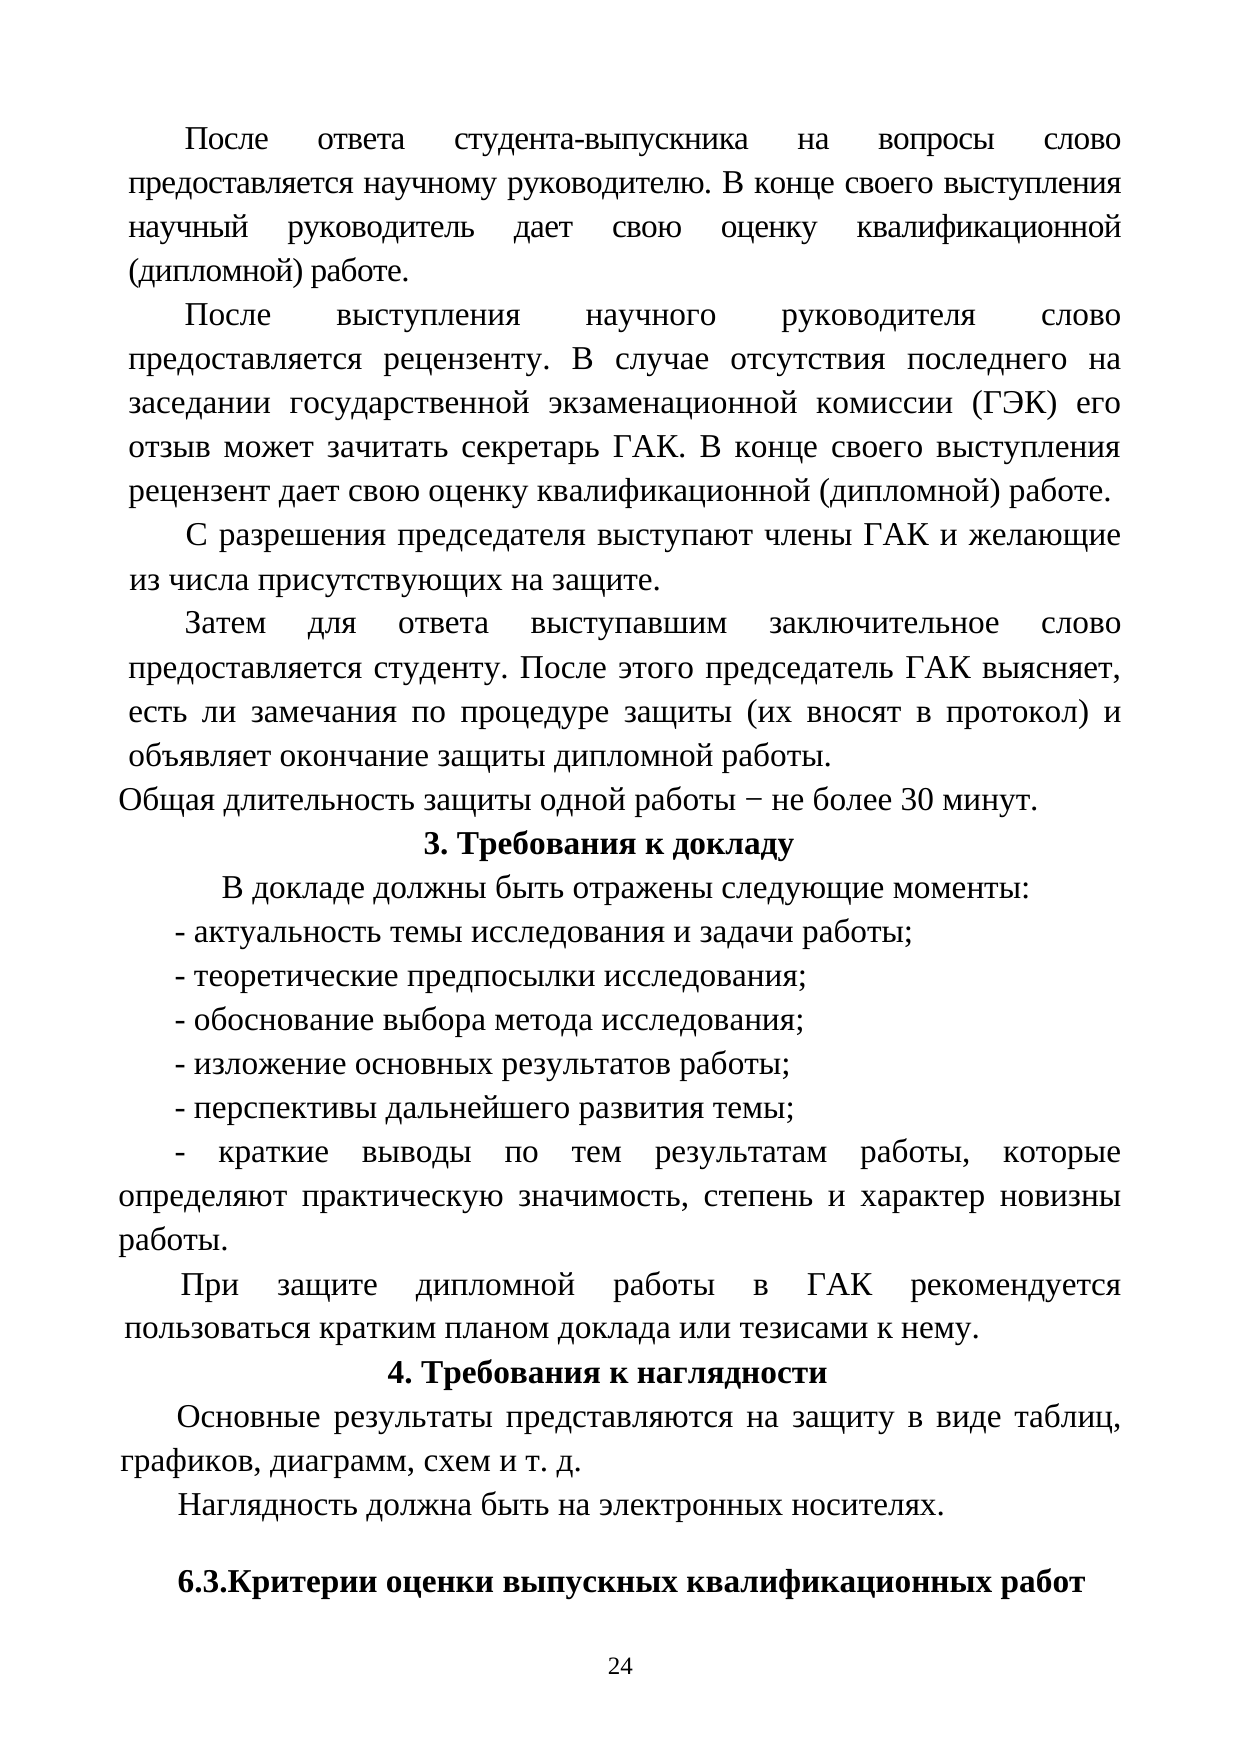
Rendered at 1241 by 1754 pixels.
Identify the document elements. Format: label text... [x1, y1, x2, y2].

text Общая длительность защиты одной работы − не более 30 минут. [118, 779, 1122, 817]
text В докладе должны быть отражены следующие моменты: [165, 867, 1122, 906]
text - перспективы дальнейшего развития темы; [118, 1087, 1122, 1126]
text Наглядность должна быть на электронных носителях. [121, 1484, 1122, 1522]
text - изложение основных результатов работы; [118, 1043, 1122, 1082]
text - теоретические предпосылки исследования; [118, 955, 1122, 994]
text С разрешения председателя выступают члены ГАК и желающие из числа присутствующих на защите. [129, 515, 1122, 597]
text 3. Требования к докладу [367, 823, 1122, 861]
text - краткие выводы по тем результатам работы, которые определяют практическую значимость, степень и характер новизны работы. [118, 1132, 1122, 1258]
text Затем для ответа выступавшим заключительное слово предоставляется студенту. После этого председатель ГАК выясняет, есть ли замечания по процедуре защиты (их вносят в протокол) и объявляет окончание защиты дипломной работы. [128, 603, 1122, 773]
text После выступления научного руководителя слово предоставляется рецензенту. В случае отсутствия последнего на заседании государственной экзаменационной комиссии (ГЭК) его отзыв может зачитать секретарь ГАК. В конце своего выступления рецензент дает свою оценку квалификационной (дипломной) работе. [128, 294, 1122, 509]
text Основные результаты представляются на защиту в виде таблиц, графиков, диаграмм, схем и т. д. [120, 1396, 1122, 1478]
text При защите дипломной работы в ГАК рекомендуется пользоваться кратким планом доклада или тезисами к нему. [124, 1264, 1122, 1346]
text 6.3.Критерии оценки выпускных квалификационных работ [121, 1561, 1122, 1599]
text - актуальность темы исследования и задачи работы; [118, 911, 1122, 949]
text - обоснование выбора метода исследования; [118, 999, 1122, 1038]
text После ответа студента-выпускника на вопросы слово предоставляется научному руководителю. В конце своего выступления научный руководитель дает свою оценку квалификационной (дипломной) работе. [128, 118, 1122, 289]
text 4. Требования к наглядности [331, 1352, 1122, 1390]
